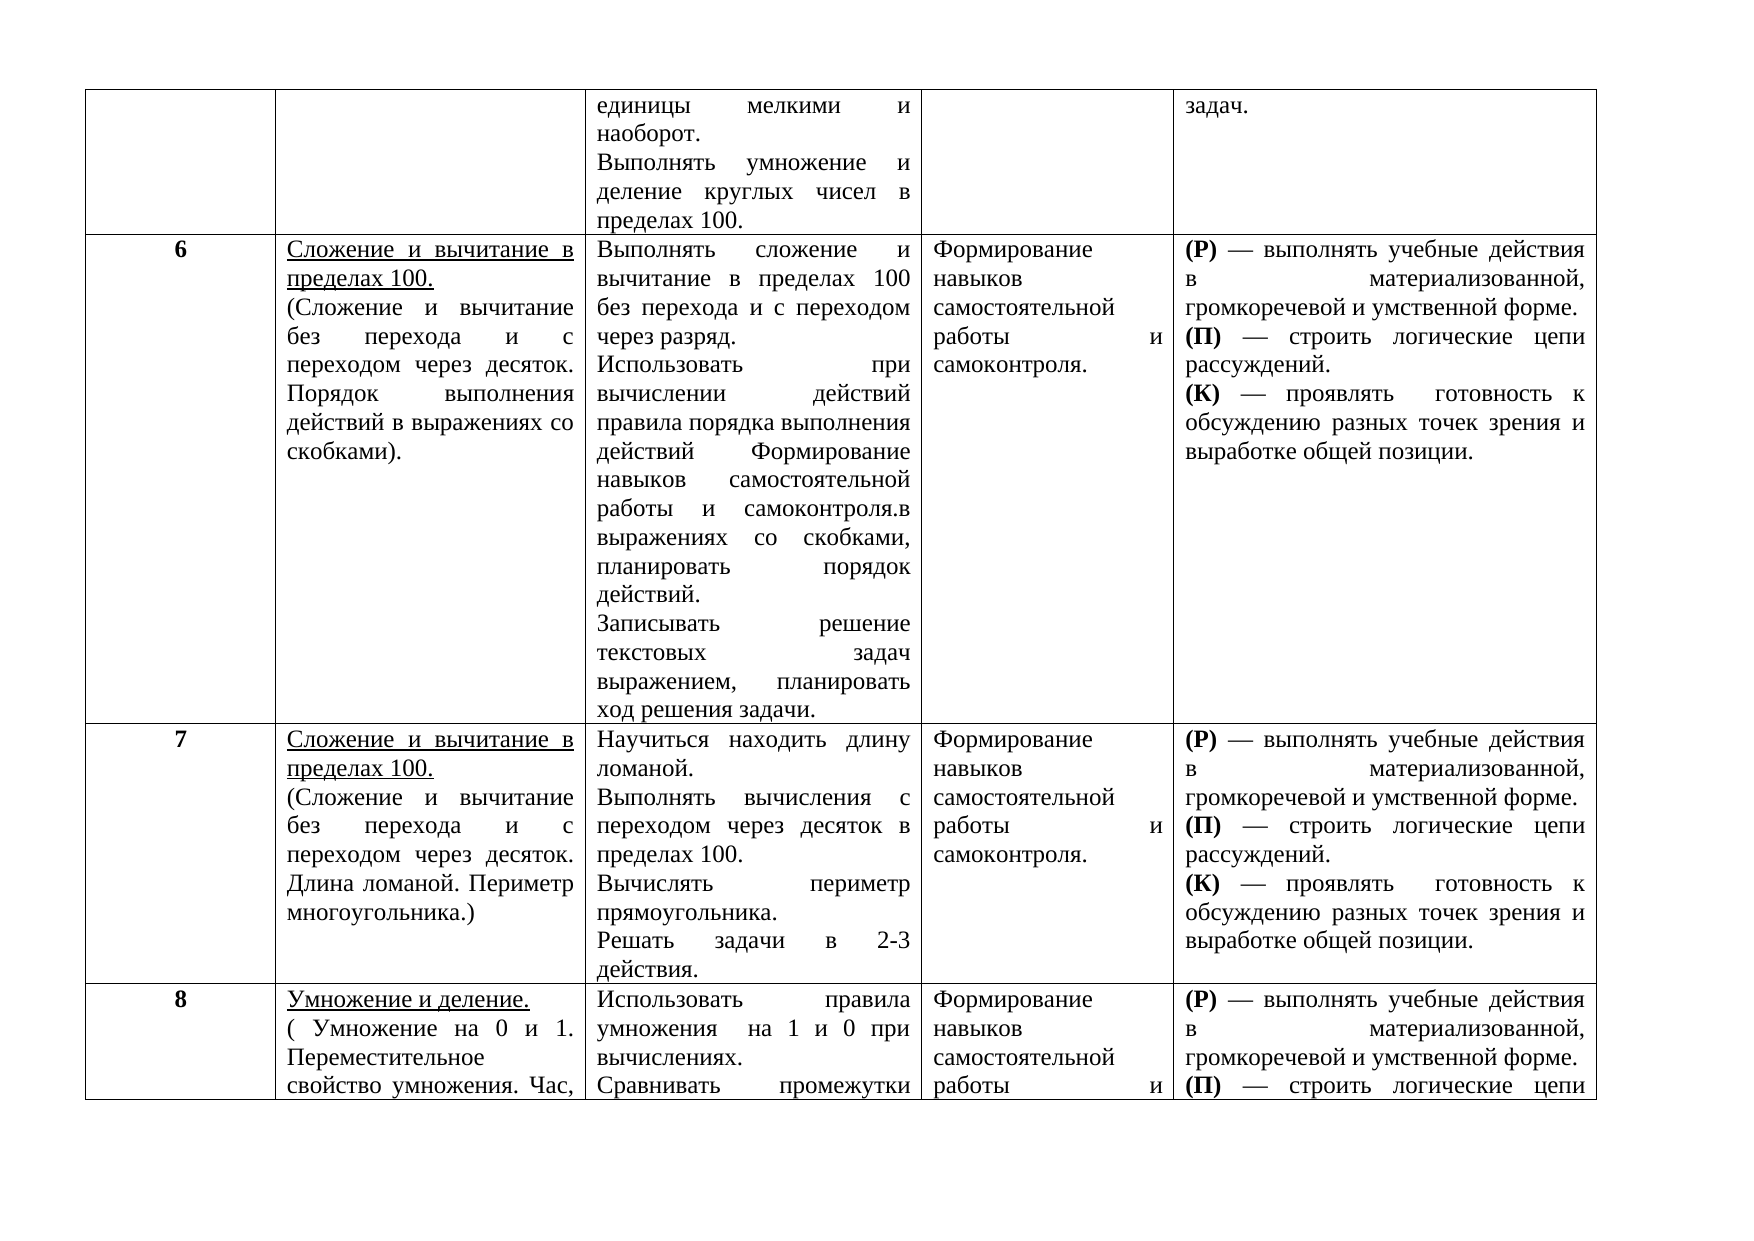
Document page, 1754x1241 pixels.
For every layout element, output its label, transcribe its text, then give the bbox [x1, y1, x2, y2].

table_cell Формирование навыков самостоятельной работы и самоконтроля. [922, 235, 1173, 723]
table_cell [276, 90, 585, 233]
table_cell 5 [86, 90, 275, 233]
table_cell (Р) — выполнять учебные действия в материализованной, громкоречевой и умственной форме. (П) — строить логические цепи рассуждений. (К) — проявлять готовность к обсуждению разных точек зрения и выработке общей позиции. [1174, 235, 1596, 723]
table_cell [586, 984, 921, 1099]
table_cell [1174, 984, 1596, 1099]
table_cell 8 [86, 984, 275, 1099]
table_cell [922, 90, 1173, 233]
table_cell Сложение и вычитание в пределах 100. (Сложение и вычитание без перехода и с переходом через десяток. Длина ломаной. Периметр многоугольника.) [276, 724, 585, 983]
table_cell Научиться находить длину ломаной. Выполнять вычисления с переходом через десяток в пределах 100. Вычислять периметр прямоугольника. Решать задачи в 2-3 действия. [586, 724, 921, 983]
table_cell Формирование навыков самостоятельной работы и самоконтроля. [922, 724, 1173, 983]
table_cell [276, 984, 585, 1099]
table_cell 6 [86, 235, 275, 723]
table_cell Сложение и вычитание в пределах 100. (Сложение и вычитание без перехода и с переходом через десяток. Порядок выполнения действий в выражениях со скобками). [276, 235, 585, 723]
table_cell 7 [86, 724, 275, 983]
table_cell (Р) — выполнять учебные действия в материализованной, громкоречевой и умственной форме. (П) — строить логические цепи рассуждений. (К) — проявлять готовность к обсуждению разных точек зрения и выработке общей позиции. [1174, 724, 1596, 983]
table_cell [586, 90, 921, 233]
table_cell Выполнять сложение и вычитание в пределах 100 без перехода и с переходом через разряд. Использовать при вычислении действий правила порядка выполнения действий Формирование навыков самостоятельной работы и самоконтроля.в выражениях со скобками, планировать порядок действий. Записывать решение текстовых задач выражением, планировать ход решения задачи. [586, 235, 921, 723]
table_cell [922, 984, 1173, 1099]
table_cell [1174, 90, 1596, 233]
